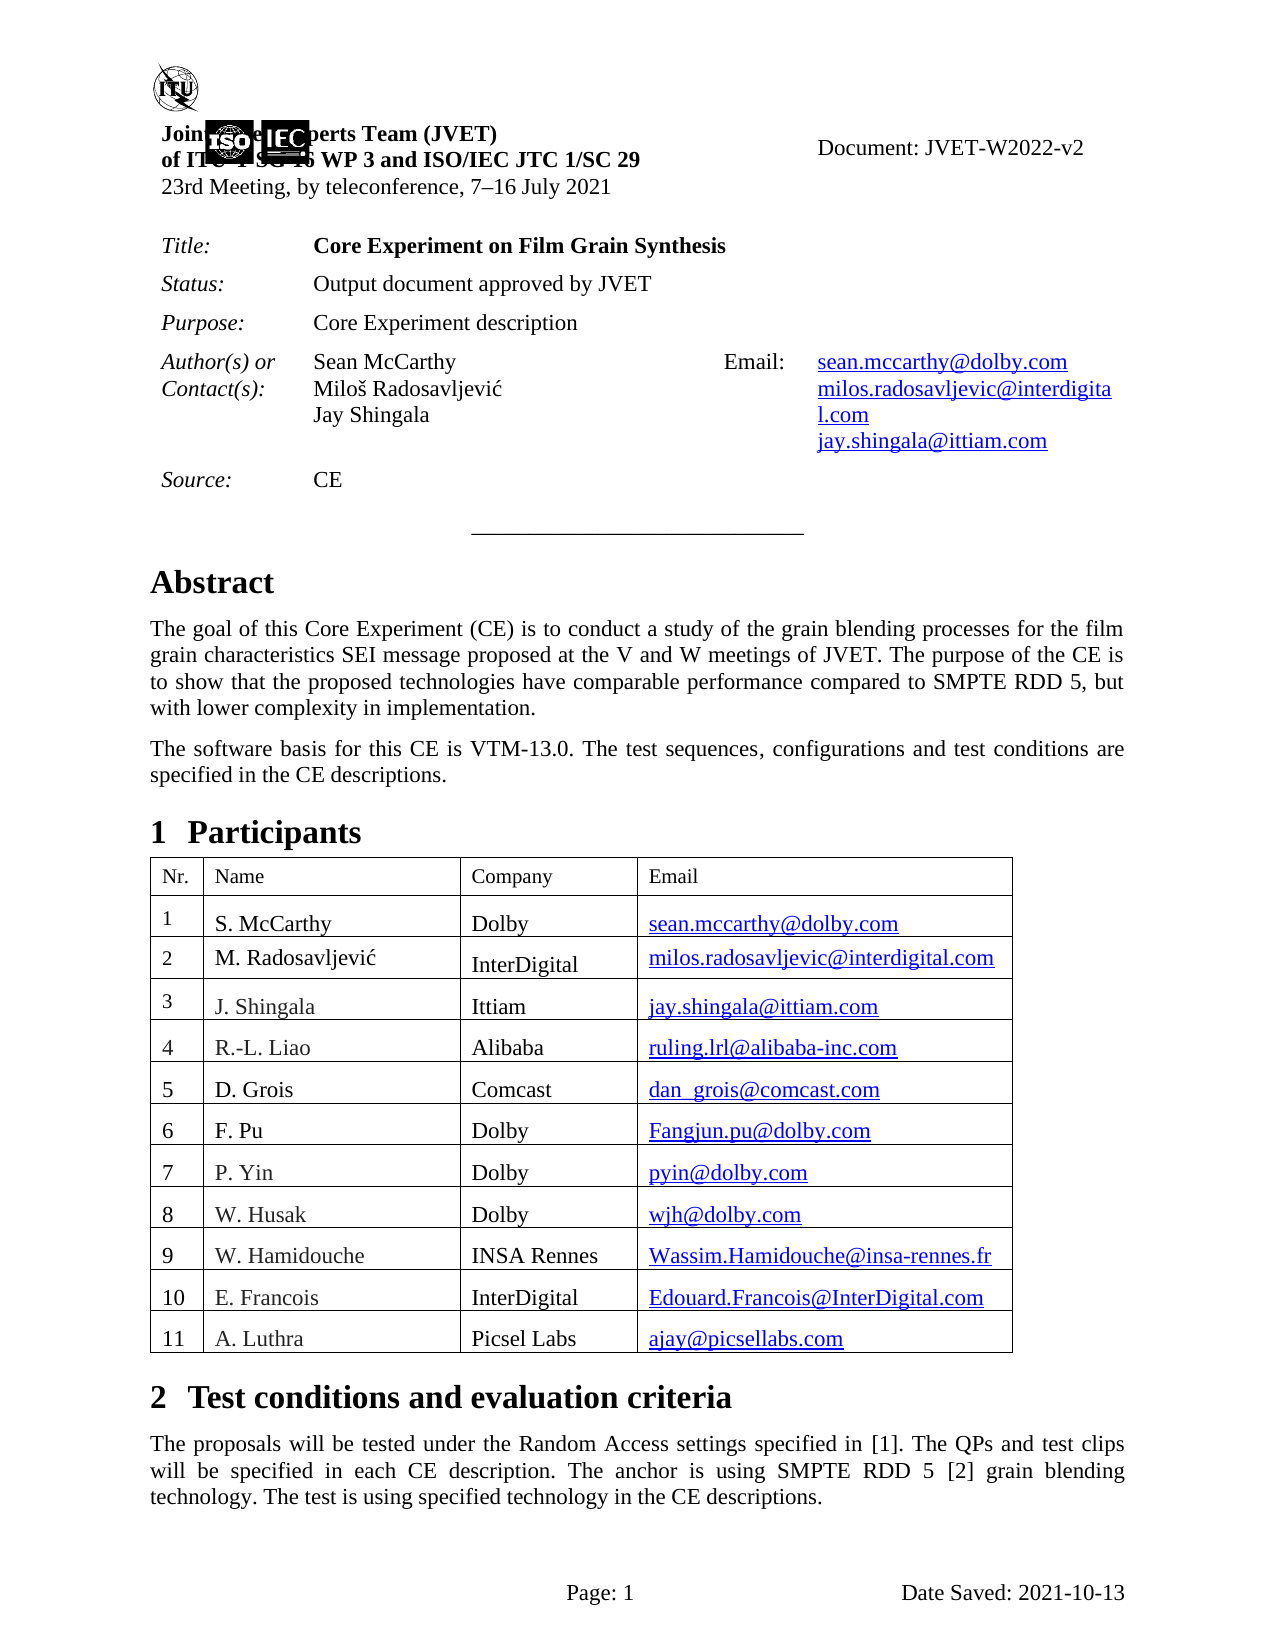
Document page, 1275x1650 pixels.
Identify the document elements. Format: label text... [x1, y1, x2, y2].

table_cell Ittiam [461, 979, 637, 1019]
table_cell Fangjun.pu@dolby.com [638, 1104, 1012, 1144]
table_cell 1 [151, 896, 203, 936]
subtitle Abstract [150, 563, 1125, 601]
table_cell Source: [150, 460, 302, 499]
table_cell 7 [151, 1145, 203, 1186]
table_cell milos.radosavljevic@interdigital.com [638, 937, 1012, 978]
table_cell sean.mccarthy@dolby.com milos.radosavljevic@interdigital.com jay.shingala@ittiam.com [806, 342, 1125, 460]
table_cell A. Luthra [204, 1311, 460, 1352]
table_cell INSA Rennes [461, 1228, 637, 1269]
table_cell Dolby [461, 1104, 637, 1144]
table_cell P. Yin [204, 1145, 460, 1186]
table_cell 6 [151, 1104, 203, 1144]
table_cell 11 [151, 1311, 203, 1352]
table_cell W. Husak [204, 1187, 460, 1227]
table_header Core Experiment on Film Grain Synthesis [302, 225, 1125, 264]
table_cell Dolby [461, 896, 637, 936]
subtitle Test conditions and evaluation criteria [150, 1378, 1125, 1416]
table_cell R.-L. Liao [204, 1020, 460, 1061]
table_cell Dolby [461, 1145, 637, 1186]
table_cell dan_grois@comcast.com [638, 1062, 1012, 1102]
table_cell CE [302, 460, 1125, 499]
table_cell Dolby [461, 1187, 637, 1227]
table_cell Output document approved by JVET [302, 264, 1125, 303]
table_header Email [638, 858, 1012, 894]
text The software basis for this CE is VTM-13.0. The test sequences, configurations and test conditions are specified in the CE descriptions. [150, 735, 1125, 787]
table_cell S. McCarthy [204, 896, 460, 936]
table_cell Picsel Labs [461, 1311, 637, 1352]
table_cell Purpose: [150, 303, 302, 342]
picture [205, 120, 254, 164]
table_cell ajay@picsellabs.com [638, 1311, 1012, 1352]
table_cell 9 [151, 1228, 203, 1269]
table_cell M. Radosavljević [204, 937, 460, 978]
table_cell F. Pu [204, 1104, 460, 1144]
table_cell 2 [151, 937, 203, 978]
table_header Company [461, 858, 637, 894]
table_header Document: JVET-W2022-v2 [806, 120, 1125, 199]
table_cell D. Grois [204, 1062, 460, 1102]
table_cell Email: [713, 342, 806, 460]
table_cell Comcast [461, 1062, 637, 1102]
table_cell InterDigital [461, 937, 637, 978]
table_cell J. Shingala [204, 979, 460, 1019]
table_header Name [204, 858, 460, 894]
table_cell 10 [151, 1270, 203, 1310]
table_header Title: [150, 225, 302, 264]
table_header Joint Video Experts Team (JVET) of ITU-T SG 16 WP 3 and ISO/IEC JTC 1/SC 29 23rd Meeting, by teleconference, 7–16 July 2021 [150, 120, 806, 199]
table_cell 8 [151, 1187, 203, 1227]
table_cell wjh@dolby.com [638, 1187, 1012, 1227]
picture [261, 120, 310, 164]
table_cell Alibaba [461, 1020, 637, 1061]
table_cell E. Francois [204, 1270, 460, 1310]
table_cell Edouard.Francois@InterDigital.com [638, 1270, 1012, 1310]
subtitle Participants [150, 812, 1125, 851]
table_cell W. Hamidouche [204, 1228, 460, 1269]
table_cell jay.shingala@ittiam.com [638, 979, 1012, 1019]
table_cell Status: [150, 264, 302, 303]
table_cell pyin@dolby.com [638, 1145, 1012, 1186]
table_cell sean.mccarthy@dolby.com [638, 896, 1012, 936]
text The proposals will be tested under the Random Access settings specified in [1]. The QPs and test clips will be specified in each CE description. The anchor is using SMPTE RDD 5 [2] grain blending technology. The test is using specified technology in the CE descriptions. [150, 1430, 1125, 1509]
table_cell Author(s) or Contact(s): [150, 342, 302, 460]
table_header Nr. [151, 858, 203, 894]
table_cell ruling.lrl@alibaba-inc.com [638, 1020, 1012, 1061]
table_cell InterDigital [461, 1270, 637, 1310]
table_cell Core Experiment description [302, 303, 1125, 342]
table_cell 3 [151, 979, 203, 1019]
table_cell Sean McCarthy Miloš Radosavljević Jay Shingala [302, 342, 712, 460]
table_cell 4 [151, 1020, 203, 1061]
table_cell Wassim.Hamidouche@insa-rennes.fr [638, 1228, 1012, 1269]
text _____________________________ [150, 511, 1125, 538]
text The goal of this Core Experiment (CE) is to conduct a study of the grain blending processes for the film grain characteristics SEI message proposed at the V and W meetings of JVET. The purpose of the CE is to show that the proposed technologies have comparable performance compared to SMPTE RDD 5, but with lower complexity in implementation. [150, 615, 1125, 721]
table_cell 5 [151, 1062, 203, 1102]
